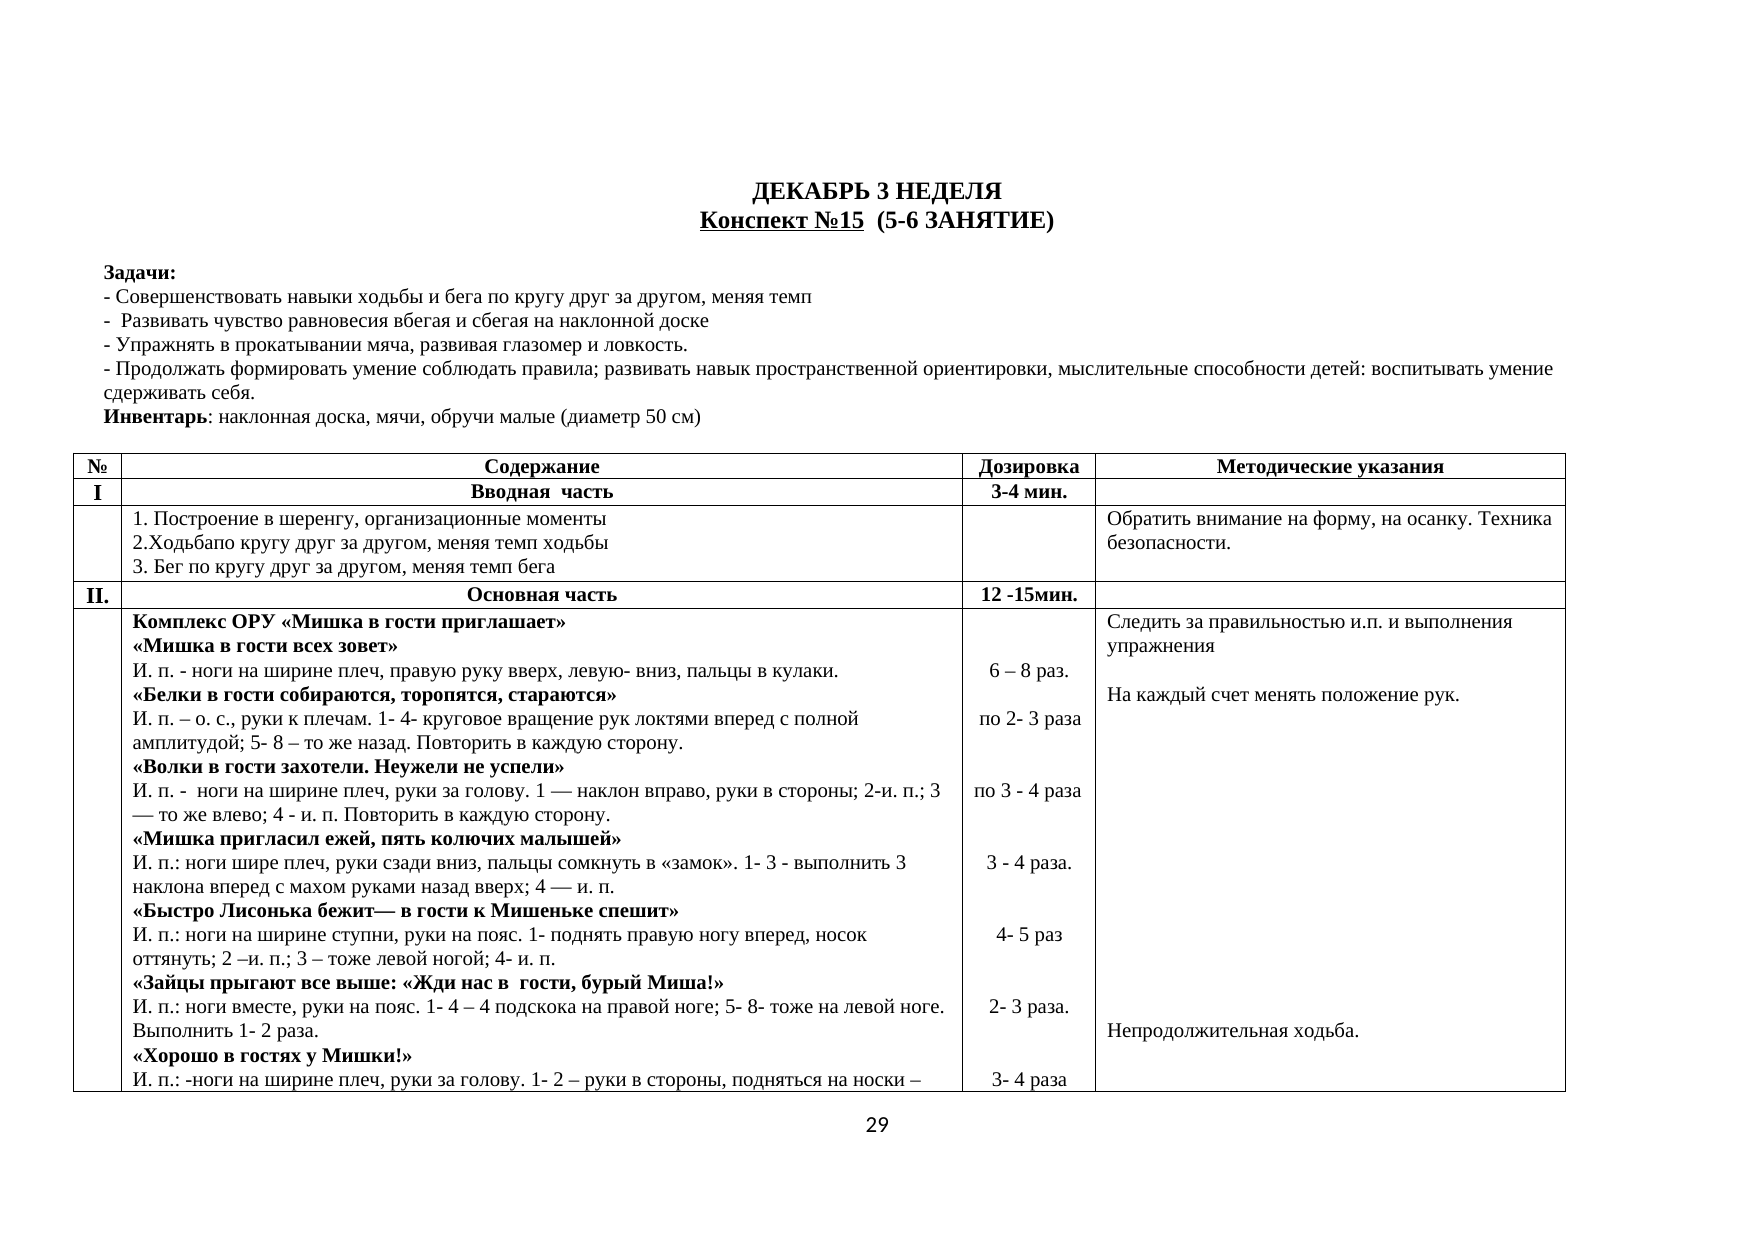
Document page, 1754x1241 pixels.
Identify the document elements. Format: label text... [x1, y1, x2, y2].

text - Продолжать формировать умение соблюдать правила; развивать навык пространственной ориентировки, мыслительные способности детей: воспитывать умение сдерживать себя. [103, 356, 1636, 404]
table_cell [963, 609, 1095, 1091]
text - Развивать чувство равновесия вбегая и сбегая на наклонной доске [103, 308, 1636, 332]
table_cell Основная часть [122, 582, 962, 608]
table_header Методические указания [1096, 454, 1565, 478]
text Задачи: [103, 260, 1636, 284]
table_cell 12 -15мин. [963, 582, 1095, 608]
table_cell 3-4 мин. [963, 479, 1095, 505]
table_cell [963, 506, 1095, 581]
table_cell [74, 609, 121, 1091]
text - Совершенствовать навыки ходьбы и бега по кругу друг за другом, меняя темп [103, 284, 1636, 308]
text Конспект №15 (5-6 ЗАНЯТИЕ) [118, 205, 1636, 234]
table_cell [1096, 582, 1565, 608]
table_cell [1096, 609, 1565, 1091]
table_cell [122, 609, 962, 1091]
table_cell [1096, 479, 1565, 505]
table_cell [74, 506, 121, 581]
table_header Содержание [122, 454, 962, 478]
table_header № [74, 454, 121, 478]
table_header Дозировка [963, 454, 1095, 478]
text - Упражнять в прокатывании мяча, развивая глазомер и ловкость. [103, 332, 1636, 356]
table_cell 1. Построение в шеренгу, организационные моменты 2.Ходьбапо кругу друг за другом, меняя темп ходьбы 3. Бег по кругу друг за другом, меняя темп бега [122, 506, 962, 581]
table_cell Обратить внимание на форму, на осанку. Техника безопасности. [1096, 506, 1565, 581]
table_cell Вводная часть [122, 479, 962, 505]
table_cell I [74, 479, 121, 505]
text Инвентарь: наклонная доска, мячи, обручи малые (диаметр 50 см) [103, 404, 1636, 428]
table_cell II. [74, 582, 121, 608]
text ДЕКАБРЬ 3 НЕДЕЛЯ [118, 176, 1636, 205]
